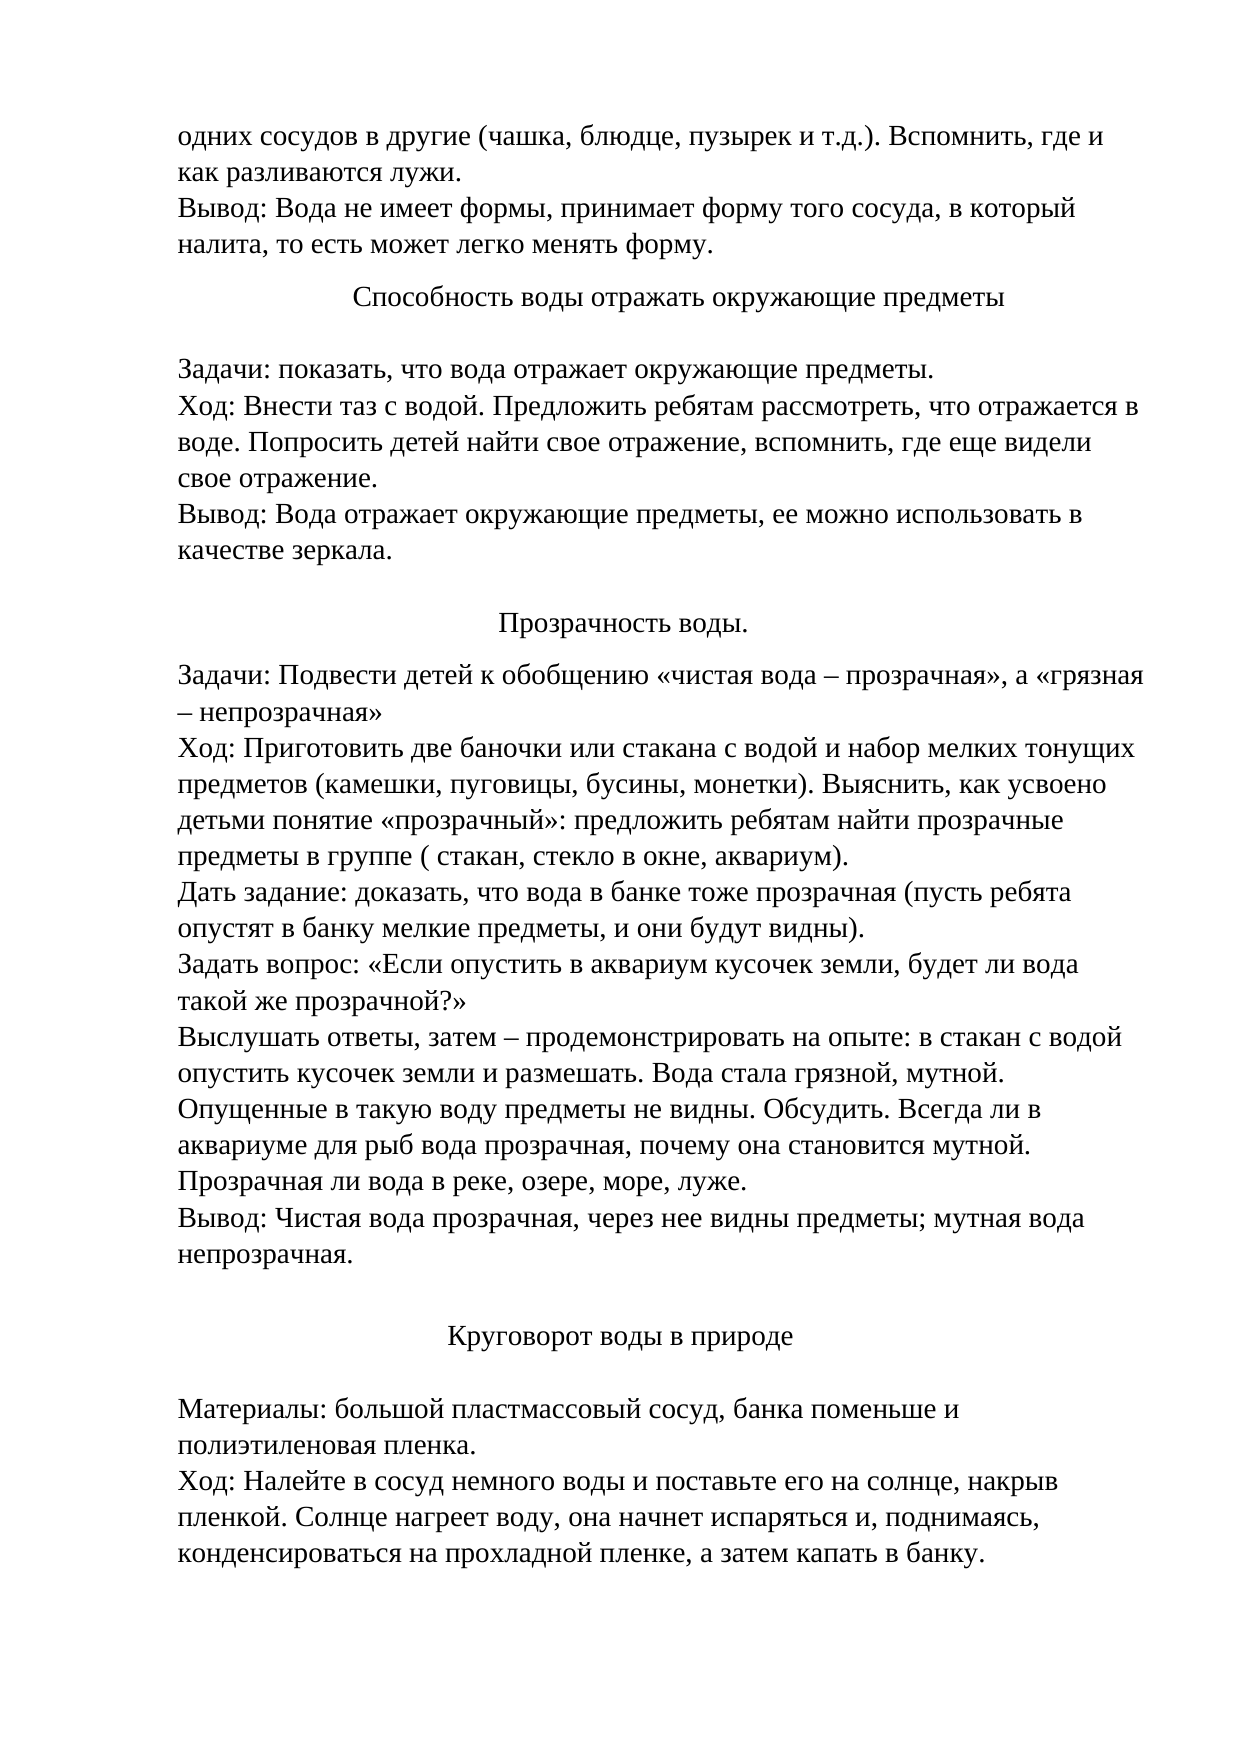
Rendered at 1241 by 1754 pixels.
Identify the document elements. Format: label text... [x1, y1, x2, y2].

text Круговорот воды в природе Материалы: большой пластмассовый сосуд, банка поменьше и полиэтиленовая пленка. Ход: Налейте в сосуд немного воды и поставьте его на солнце, накрыв пленкой. Солнце нагреет воду, она начнет испаряться и, поднимаясь, конденсироваться на прохладной пленке, а затем капать в банку. [177, 1318, 1152, 1599]
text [177, 118, 1152, 260]
text Задачи: Подвести детей к обобщению «чистая вода – прозрачная», а «грязная – непрозрачная» Ход: Приготовить две баночки или стакана с водой и набор мелких тонущих предметов (камешки, пуговицы, бусины, монетки). Выяснить, как усвоено детьми понятие «прозрачный»: предложить ребятам найти прозрачные предметы в группе ( стакан, стекло в окне, аквариум). Дать задание: доказать, что вода в банке тоже прозрачная (пусть ребята опустят в банку мелкие предметы, и они будут видны). Задать вопрос: «Если опустить в аквариум кусочек земли, будет ли вода такой же прозрачной?» Выслушать ответы, затем – продемонстрировать на опыте: в стакан с водой опустить кусочек земли и размешать. Вода стала грязной, мутной. Опущенные в такую воду предметы не видны. Обсудить. Всегда ли в аквариуме для рыб вода прозрачная, почему она становится мутной. Прозрачная ли вода в реке, озере, море, луже. Вывод: Чистая вода прозрачная, через нее видны предметы; мутная вода непрозрачная. [177, 657, 1152, 1299]
text Способность воды отражать окружающие предметы Задачи: показать, что вода отражает окружающие предметы. Ход: Внести таз с водой. Предложить ребятам рассмотреть, что отражается в воде. Попросить детей найти свое отражение, вспомнить, где еще видели свое отражение. Вывод: Вода отражает окружающие предметы, ее можно использовать в качестве зеркала. Прозрачность воды. [177, 279, 1152, 638]
